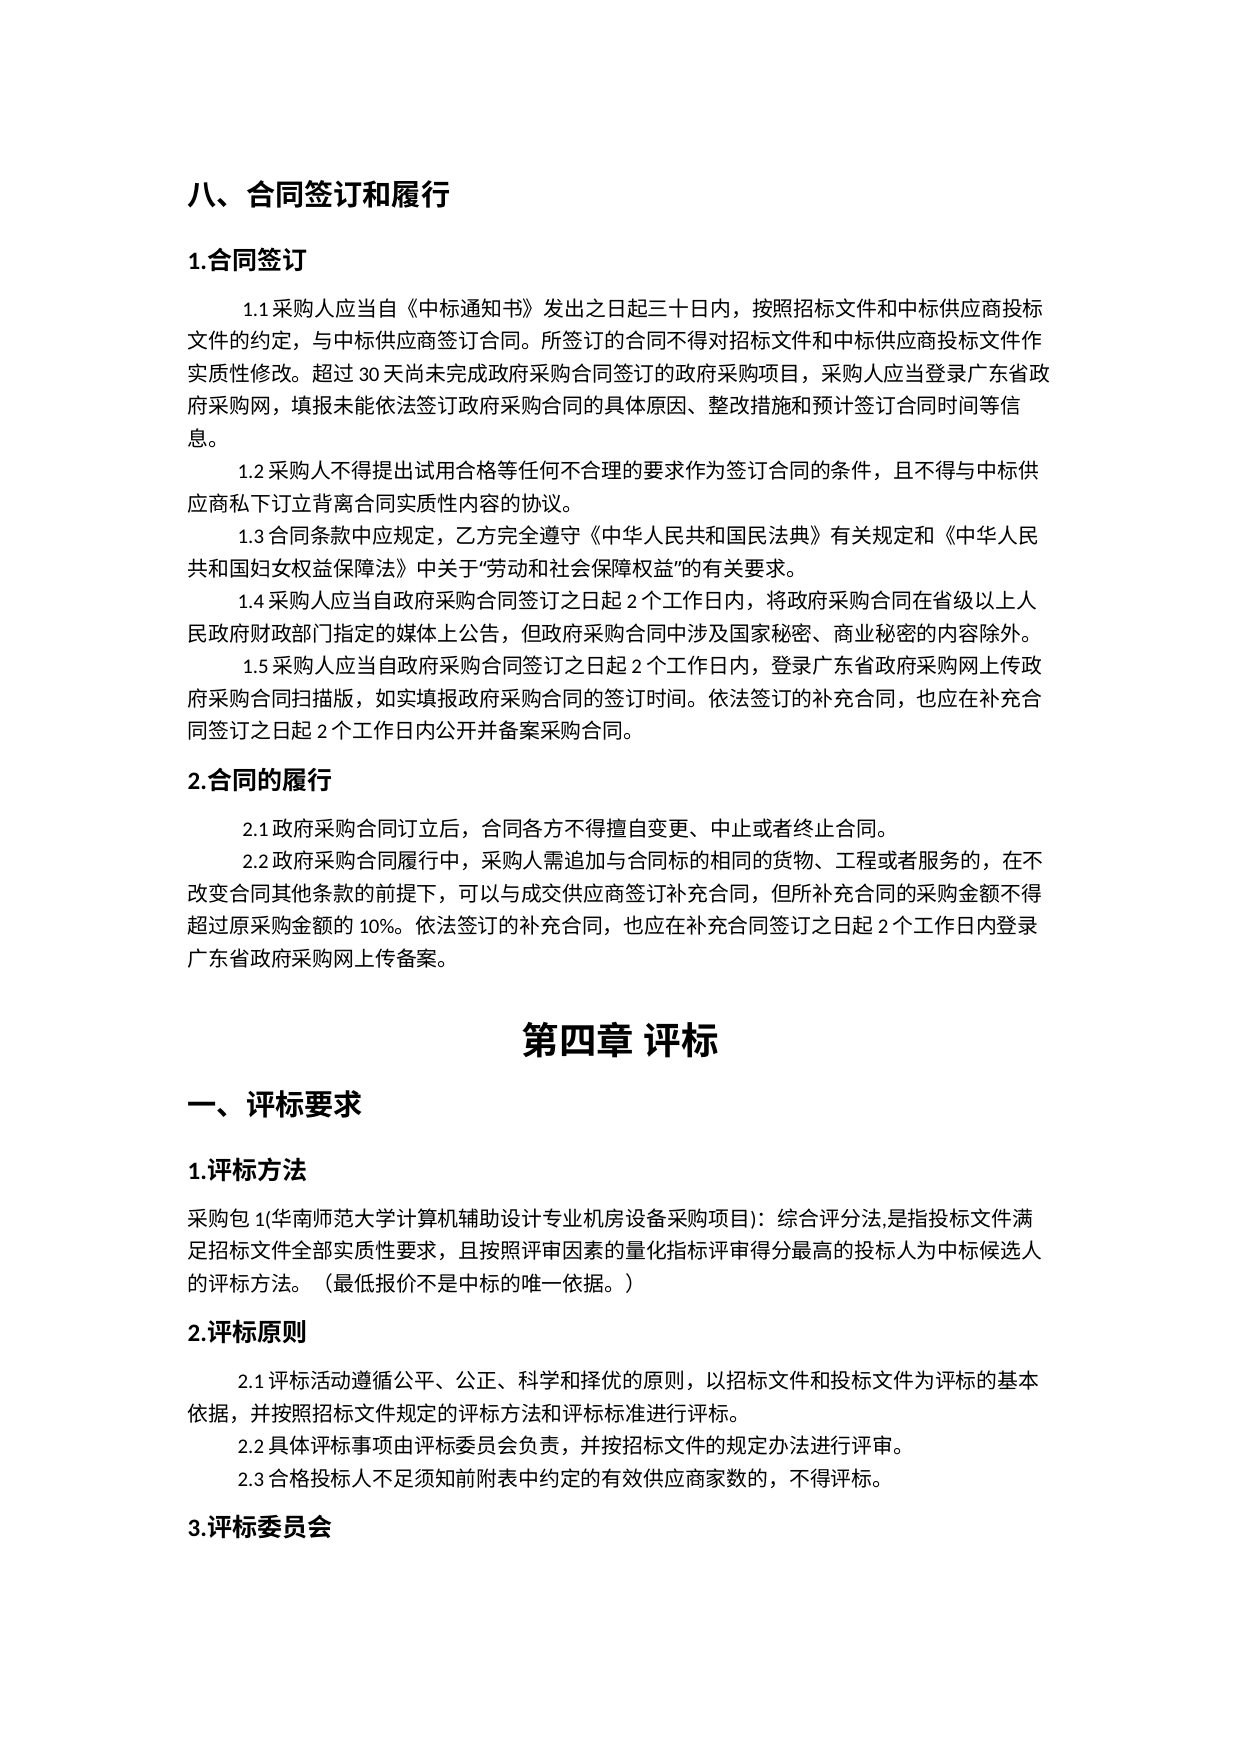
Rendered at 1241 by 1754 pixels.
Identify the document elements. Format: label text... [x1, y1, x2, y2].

text 2.2政府采购合同履行中，采购人需追加与合同标的相同的货物、工程或者服务的，在不改变合同其他条款的前提下，可以与成交供应商签订补充合同，但所补充合同的采购金额不得超过原采购金额的10%。依法签订的补充合同，也应在补充合同签订之日起2个工作日内登录广东省政府采购网上传备案。 [187, 844, 1053, 974]
text 3.评标委员会 [187, 1494, 1053, 1559]
text 1.5采购人应当自政府采购合同签订之日起2个工作日内，登录广东省政府采购网上传政府采购合同扫描版，如实填报政府采购合同的签订时间。依法签订的补充合同，也应在补充合同签订之日起2个工作日内公开并备案采购合同。 [187, 649, 1053, 747]
text 1.2采购人不得提出试用合格等任何不合理的要求作为签订合同的条件，且不得与中标供应商私下订立背离合同实质性内容的协议。 [187, 454, 1053, 519]
text 第四章 评标 [187, 1007, 1053, 1072]
text 1.1采购人应当自《中标通知书》发出之日起三十日内，按照招标文件和中标供应商投标文件的约定，与中标供应商签订合同。所签订的合同不得对招标文件和中标供应商投标文件作实质性修改。超过30天尚未完成政府采购合同签订的政府采购项目，采购人应当登录广东省政府采购网，填报未能依法签订政府采购合同的具体原因、整改措施和预计签订合同时间等信息。 [187, 292, 1053, 454]
text 1.合同签订 [187, 227, 1053, 292]
text 2.评标原则 [187, 1299, 1053, 1364]
text 1.3合同条款中应规定，乙方完全遵守《中华人民共和国民法典》有关规定和《中华人民共和国妇女权益保障法》中关于“劳动和社会保障权益”的有关要求。 [187, 519, 1053, 584]
text 2.1评标活动遵循公平、公正、科学和择优的原则，以招标文件和投标文件为评标的基本依据，并按照招标文件规定的评标方法和评标标准进行评标。 [187, 1364, 1053, 1429]
text 1.4采购人应当自政府采购合同签订之日起2个工作日内，将政府采购合同在省级以上人民政府财政部门指定的媒体上公告，但政府采购合同中涉及国家秘密、商业秘密的内容除外。 [187, 584, 1053, 649]
text 一、评标要求 [187, 1072, 1053, 1137]
text 1.评标方法 [187, 1137, 1053, 1202]
text 2.2具体评标事项由评标委员会负责，并按招标文件的规定办法进行评审。 [187, 1429, 1053, 1462]
text 2.合同的履行 [187, 747, 1053, 812]
text 八、合同签订和履行 [187, 162, 1053, 227]
text 采购包1(华南师范大学计算机辅助设计专业机房设备采购项目)：综合评分法,是指投标文件满足招标文件全部实质性要求，且按照评审因素的量化指标评审得分最高的投标人为中标候选人的评标方法。（最低报价不是中标的唯一依据。） [187, 1202, 1053, 1299]
text 2.3合格投标人不足须知前附表中约定的有效供应商家数的，不得评标。 [187, 1462, 1053, 1494]
text 2.1政府采购合同订立后，合同各方不得擅自变更、中止或者终止合同。 [187, 812, 1053, 844]
